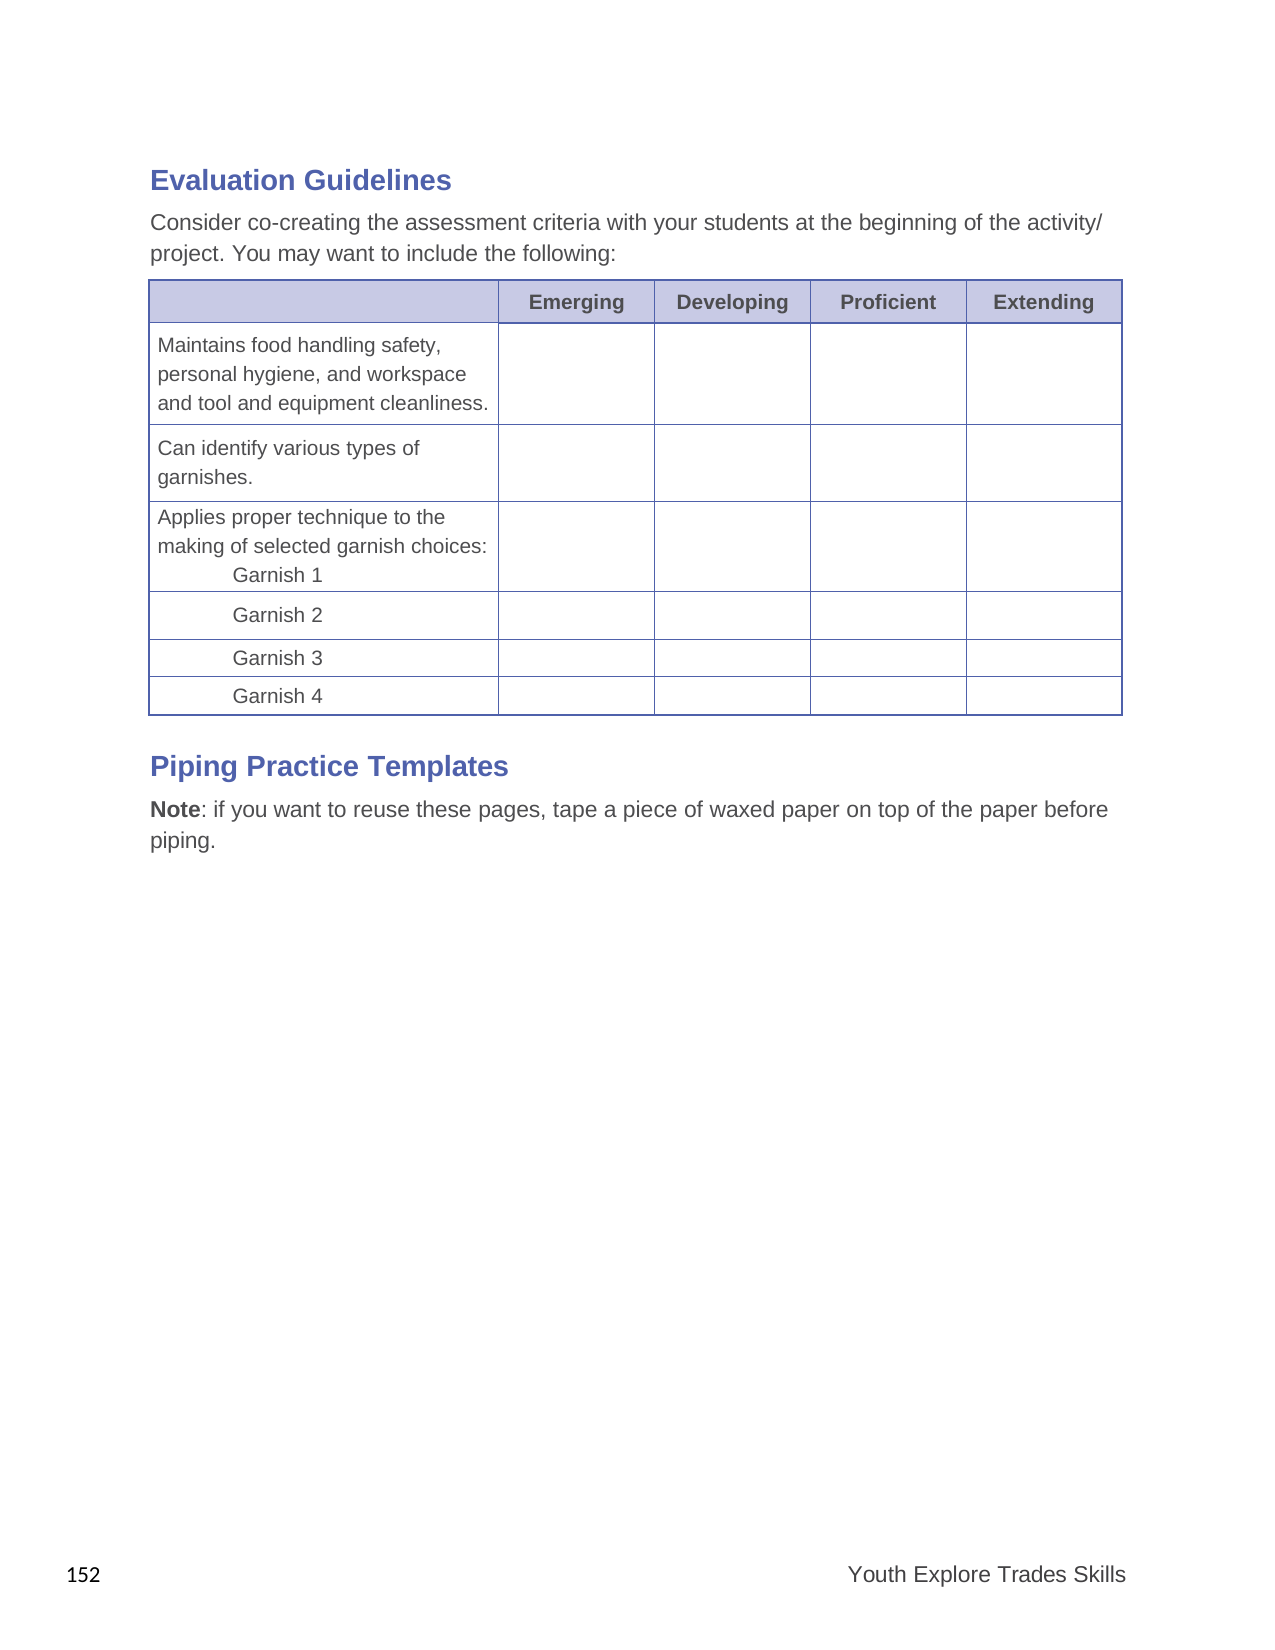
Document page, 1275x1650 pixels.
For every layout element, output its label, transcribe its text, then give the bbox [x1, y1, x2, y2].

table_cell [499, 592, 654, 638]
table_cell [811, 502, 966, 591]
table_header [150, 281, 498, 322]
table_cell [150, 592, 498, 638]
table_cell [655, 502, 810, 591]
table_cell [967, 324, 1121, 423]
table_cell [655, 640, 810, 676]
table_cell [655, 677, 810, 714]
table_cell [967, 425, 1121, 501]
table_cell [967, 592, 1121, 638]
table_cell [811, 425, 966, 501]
text project. You may want to include the following: [150, 240, 1183, 267]
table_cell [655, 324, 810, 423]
text Consider co-creating the assessment criteria with your students at the beginning of the activity/ [150, 209, 1183, 235]
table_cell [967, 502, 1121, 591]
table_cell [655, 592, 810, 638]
text Note: if you want to reuse these pages, tape a piece of waxed paper on top of the paper before piping. [150, 796, 1123, 853]
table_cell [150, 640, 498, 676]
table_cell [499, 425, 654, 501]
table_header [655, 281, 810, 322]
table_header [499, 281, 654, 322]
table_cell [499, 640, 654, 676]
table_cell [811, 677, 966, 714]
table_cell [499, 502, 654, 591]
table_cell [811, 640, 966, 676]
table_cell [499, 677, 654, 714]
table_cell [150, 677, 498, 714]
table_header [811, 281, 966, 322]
text Piping Practice Templates [150, 749, 1183, 783]
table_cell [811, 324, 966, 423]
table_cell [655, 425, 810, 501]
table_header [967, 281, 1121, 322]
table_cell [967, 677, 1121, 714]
text Evaluation Guidelines [150, 162, 1183, 196]
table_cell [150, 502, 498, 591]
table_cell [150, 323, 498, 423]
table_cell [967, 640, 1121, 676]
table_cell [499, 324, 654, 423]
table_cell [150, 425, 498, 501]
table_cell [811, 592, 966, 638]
